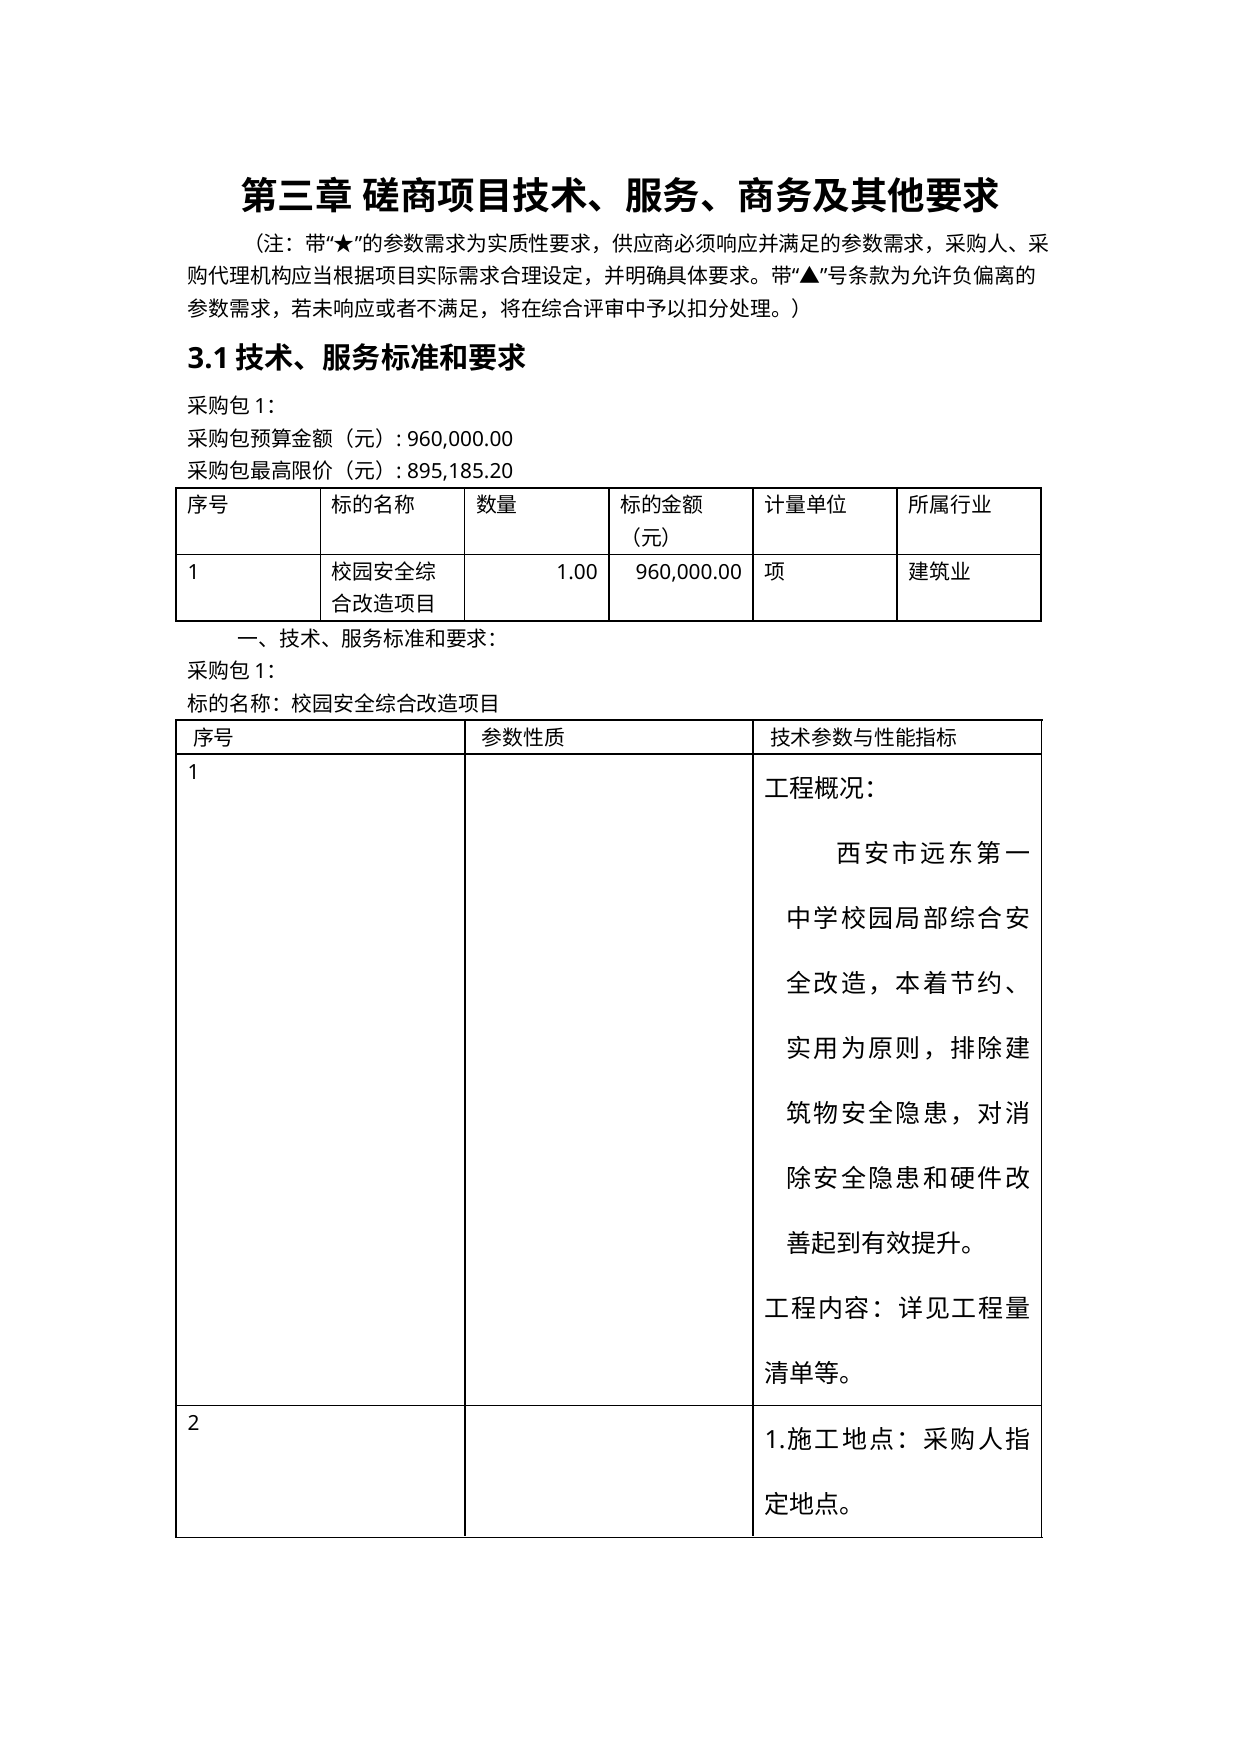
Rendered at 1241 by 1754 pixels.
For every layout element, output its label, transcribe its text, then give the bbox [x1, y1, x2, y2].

table_header 计量单位 [754, 489, 896, 553]
table_cell 1.00 [465, 555, 608, 620]
table_cell 工程概况： 西安市远东第一中学校园局部综合安全改造，本着节约、实用为原则，排除建筑物安全隐患，对消除安全隐患和硬件改善起到有效提升。 工程内容：详见工程量清单等。 [754, 755, 1041, 1405]
table_header 所属行业 [898, 489, 1040, 553]
table_cell 1 [177, 755, 464, 1405]
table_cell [754, 1406, 1041, 1536]
text 标的名称：校园安全综合改造项目 [187, 687, 1053, 719]
table_cell 校园安全综合改造项目 [321, 555, 464, 620]
table_cell [466, 1406, 752, 1536]
text 第三章 磋商项目技术、服务、商务及其他要求 [187, 162, 1053, 227]
table_header 数量 [465, 489, 608, 553]
table_cell 1 [177, 555, 320, 620]
table_cell 建筑业 [898, 555, 1040, 620]
text 采购包预算金额（元）: 960,000.00 [187, 422, 1053, 454]
table_header 序号 [177, 721, 464, 753]
text 采购包1： [187, 654, 1053, 687]
text （注：带“★”的参数需求为实质性要求，供应商必须响应并满足的参数需求，采购人、采购代理机构应当根据项目实际需求合理设定，并明确具体要求。带“▲”号条款为允许负偏离的参数需求，若未响应或者不满足，将在综合评审中予以扣分处理。） [187, 227, 1053, 324]
table_cell 2 [177, 1406, 464, 1536]
table_cell 960,000.00 [610, 555, 752, 620]
table_header 技术参数与性能指标 [754, 721, 1041, 753]
text 一、技术、服务标准和要求： [187, 622, 1053, 654]
table_header 标的金额 （元） [610, 489, 752, 553]
table_cell [466, 755, 752, 1405]
table_header 标的名称 [321, 489, 464, 553]
table_header 参数性质 [466, 721, 752, 753]
text 采购包最高限价（元）: 895,185.20 [187, 454, 1053, 487]
text 采购包1： [187, 389, 1053, 422]
text 3.1技术、服务标准和要求 [187, 324, 1053, 389]
table_cell 项 [754, 555, 896, 620]
table_header 序号 [177, 489, 320, 553]
